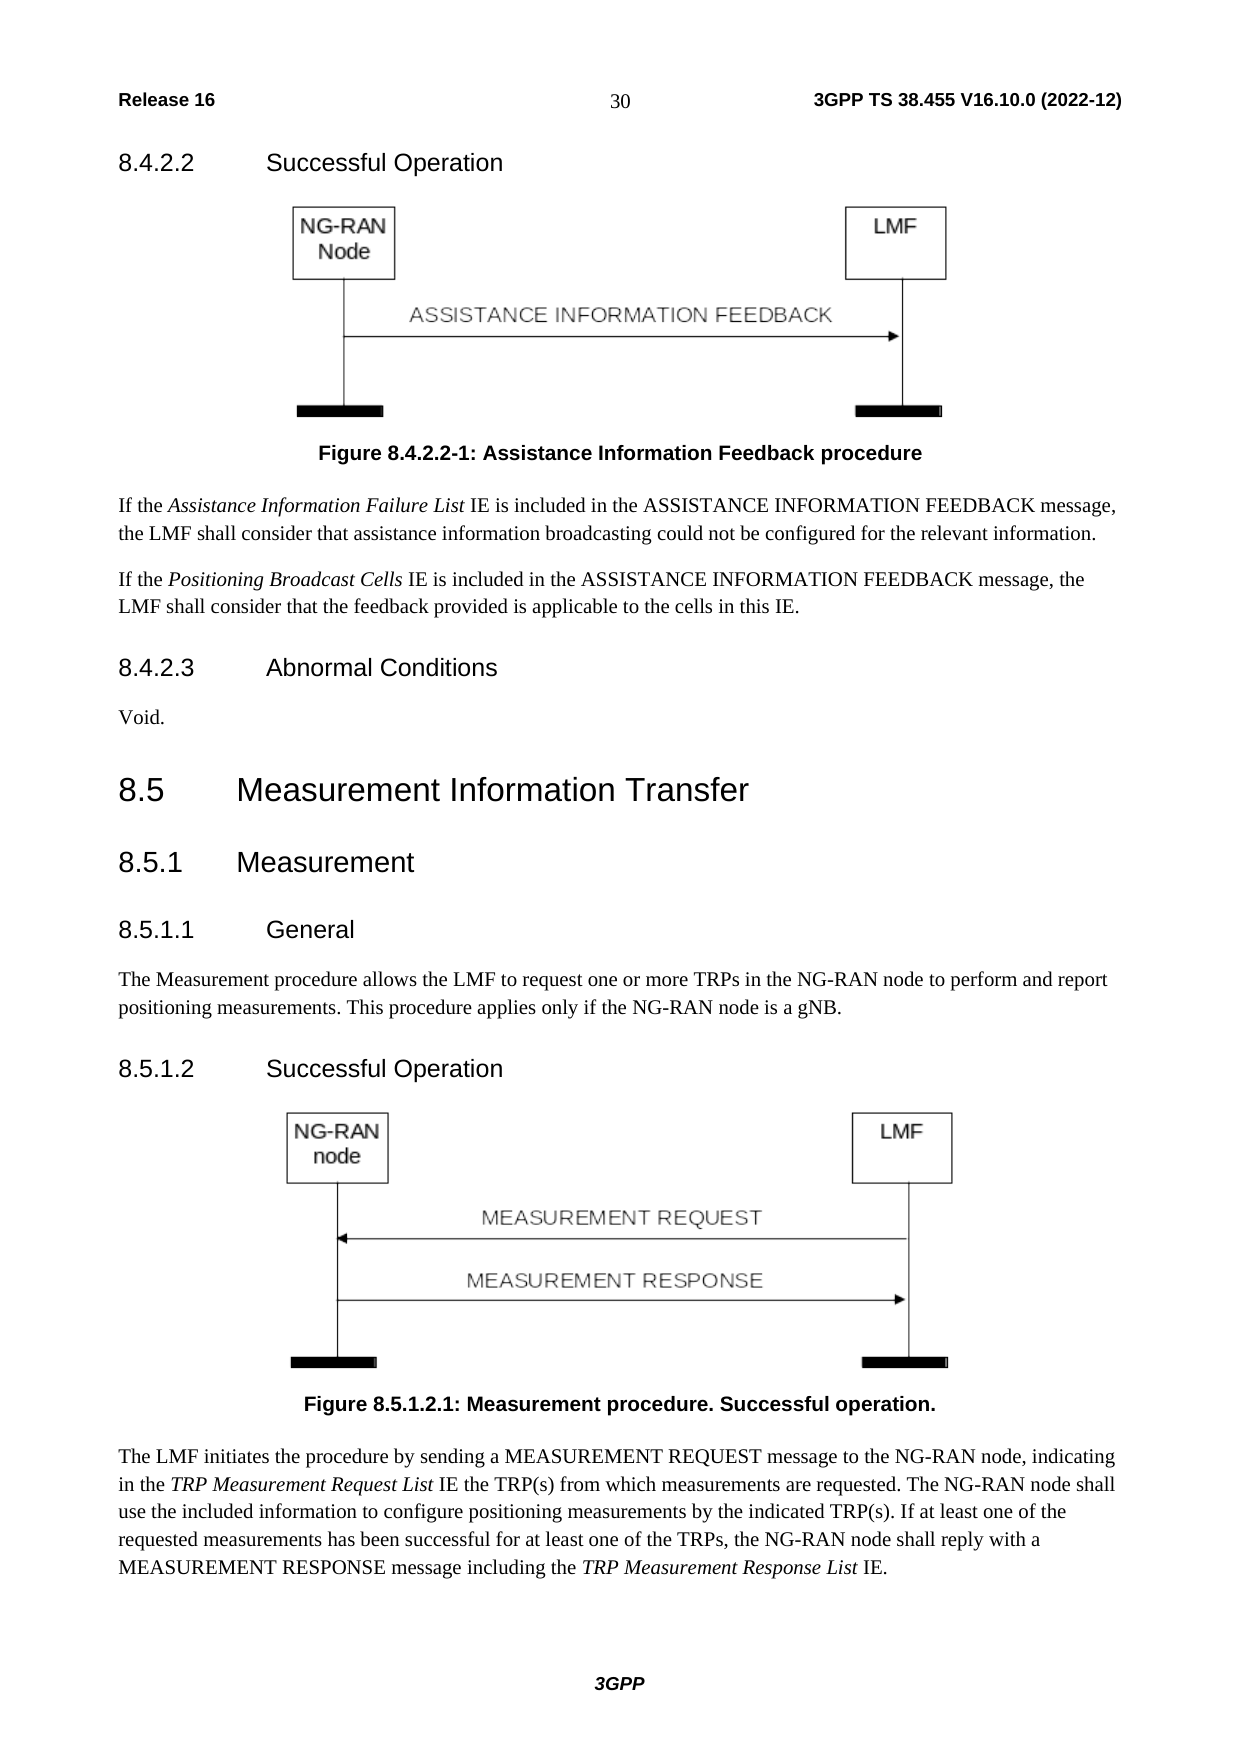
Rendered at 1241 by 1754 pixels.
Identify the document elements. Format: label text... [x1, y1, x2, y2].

subtitle 8.4.2.2 Successful Operation [118, 147, 1122, 176]
subtitle 8.5 Measurement Information Transfer [118, 770, 1122, 808]
text The Measurement procedure allows the LMF to request one or more TRPs in the NG-RAN node to perform and report positioning measurements. This procedure applies only if the NG-RAN node is a gNB. [118, 967, 1122, 1019]
subtitle 8.5.1.2 Successful Operation [118, 1053, 1122, 1082]
text The LMF initiates the procedure by sending a MEASUREMENT REQUEST message to the NG-RAN node, indicating in the TRP Measurement Request List IE the TRP(s) from which measurements are requested. The NG-RAN node shall use the included information to configure positioning measurements by the indicated TRP(s). If at least one of the requested measurements has been successful for at least one of the TRPs, the NG-RAN node shall reply with a MEASUREMENT RESPONSE message including the TRP Measurement Response List IE. [118, 1444, 1122, 1579]
text Void. [118, 705, 1122, 729]
text Figure 8.5.1.2.1: Measurement procedure. Successful operation. [118, 1392, 1122, 1416]
text If the Positioning Broadcast Cells IE is included in the ASSISTANCE INFORMATION FEEDBACK message, the LMF shall consider that the feedback provided is applicable to the cells in this IE. [118, 567, 1122, 618]
text Figure 8.4.2.2-1: Assistance Information Feedback procedure [118, 440, 1122, 464]
text If the Assistance Information Failure List IE is included in the ASSISTANCE INFORMATION FEEDBACK message, the LMF shall consider that assistance information broadcasting could not be configured for the relevant information. [118, 493, 1122, 544]
subtitle 8.4.2.3 Abnormal Conditions [118, 653, 1122, 682]
subtitle 8.5.1 Measurement [118, 846, 1122, 879]
subtitle 8.5.1.1 General [118, 915, 1122, 944]
